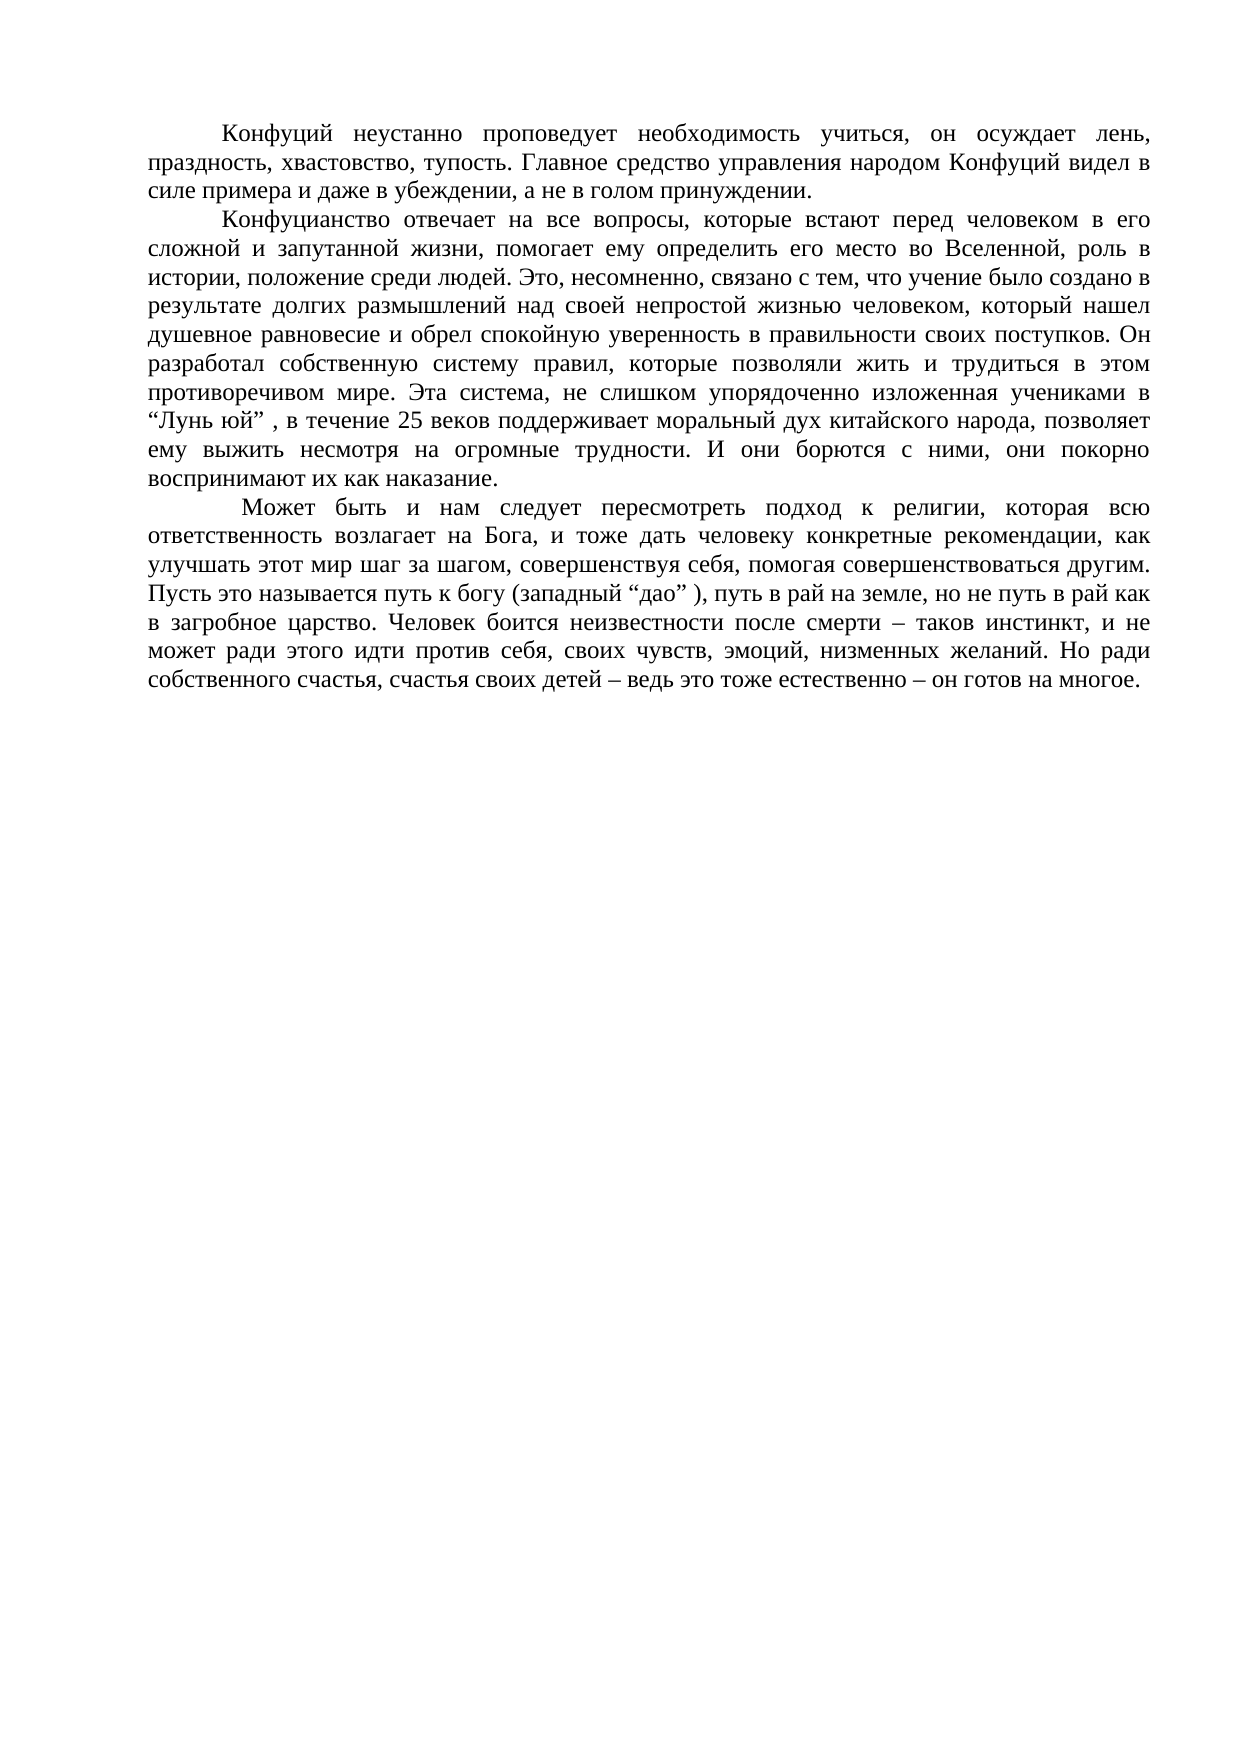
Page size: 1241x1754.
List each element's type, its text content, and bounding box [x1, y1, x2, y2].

text Конфуцианство отвечает на все вопросы, которые встают перед человеком в его сложной и запутанной жизни, помогает ему определить его место во Вселенной, роль в истории, положение среди людей. Это, несомненно, связано с тем, что учение было создано в результате долгих размышлений над своей непростой жизнью человеком, который нашел душевное равновесие и обрел спокойную уверенность в правильности своих поступков. Он разработал собственную систему правил, которые позволяли жить и трудиться в этом противоречивом мире. Эта система, не слишком упорядоченно изложенная учениками в “Лунь юй” , в течение 25 веков поддерживает моральный дух китайского народа, позволяет ему выжить несмотря на огромные трудности. И они борются с ними, они покорно воспринимают их как наказание. [148, 204, 1152, 492]
text Может быть и нам следует пересмотреть подход к религии, которая всю ответственность возлагает на Бога, и тоже дать человеку конкретные рекомендации, как улучшать этот мир шаг за шагом, совершенствуя себя, помогая совершенствоваться другим. Пусть это называется путь к богу (западный “дао” ), путь в рай на земле, но не путь в рай как в загробное царство. Человек боится неизвестности после смерти – таков инстинкт, и не может ради этого идти против себя, своих чувств, эмоций, низменных желаний. Но ради собственного счастья, счастья своих детей – ведь это тоже естественно – он готов на многое. [148, 492, 1152, 693]
text Конфуций неустанно проповедует необходимость учиться, он осуждает лень, праздность, хвастовство, тупость. Главное средство управления народом Конфуций видел в силе примера и даже в убеждении, а не в голом принуждении. [148, 118, 1152, 204]
